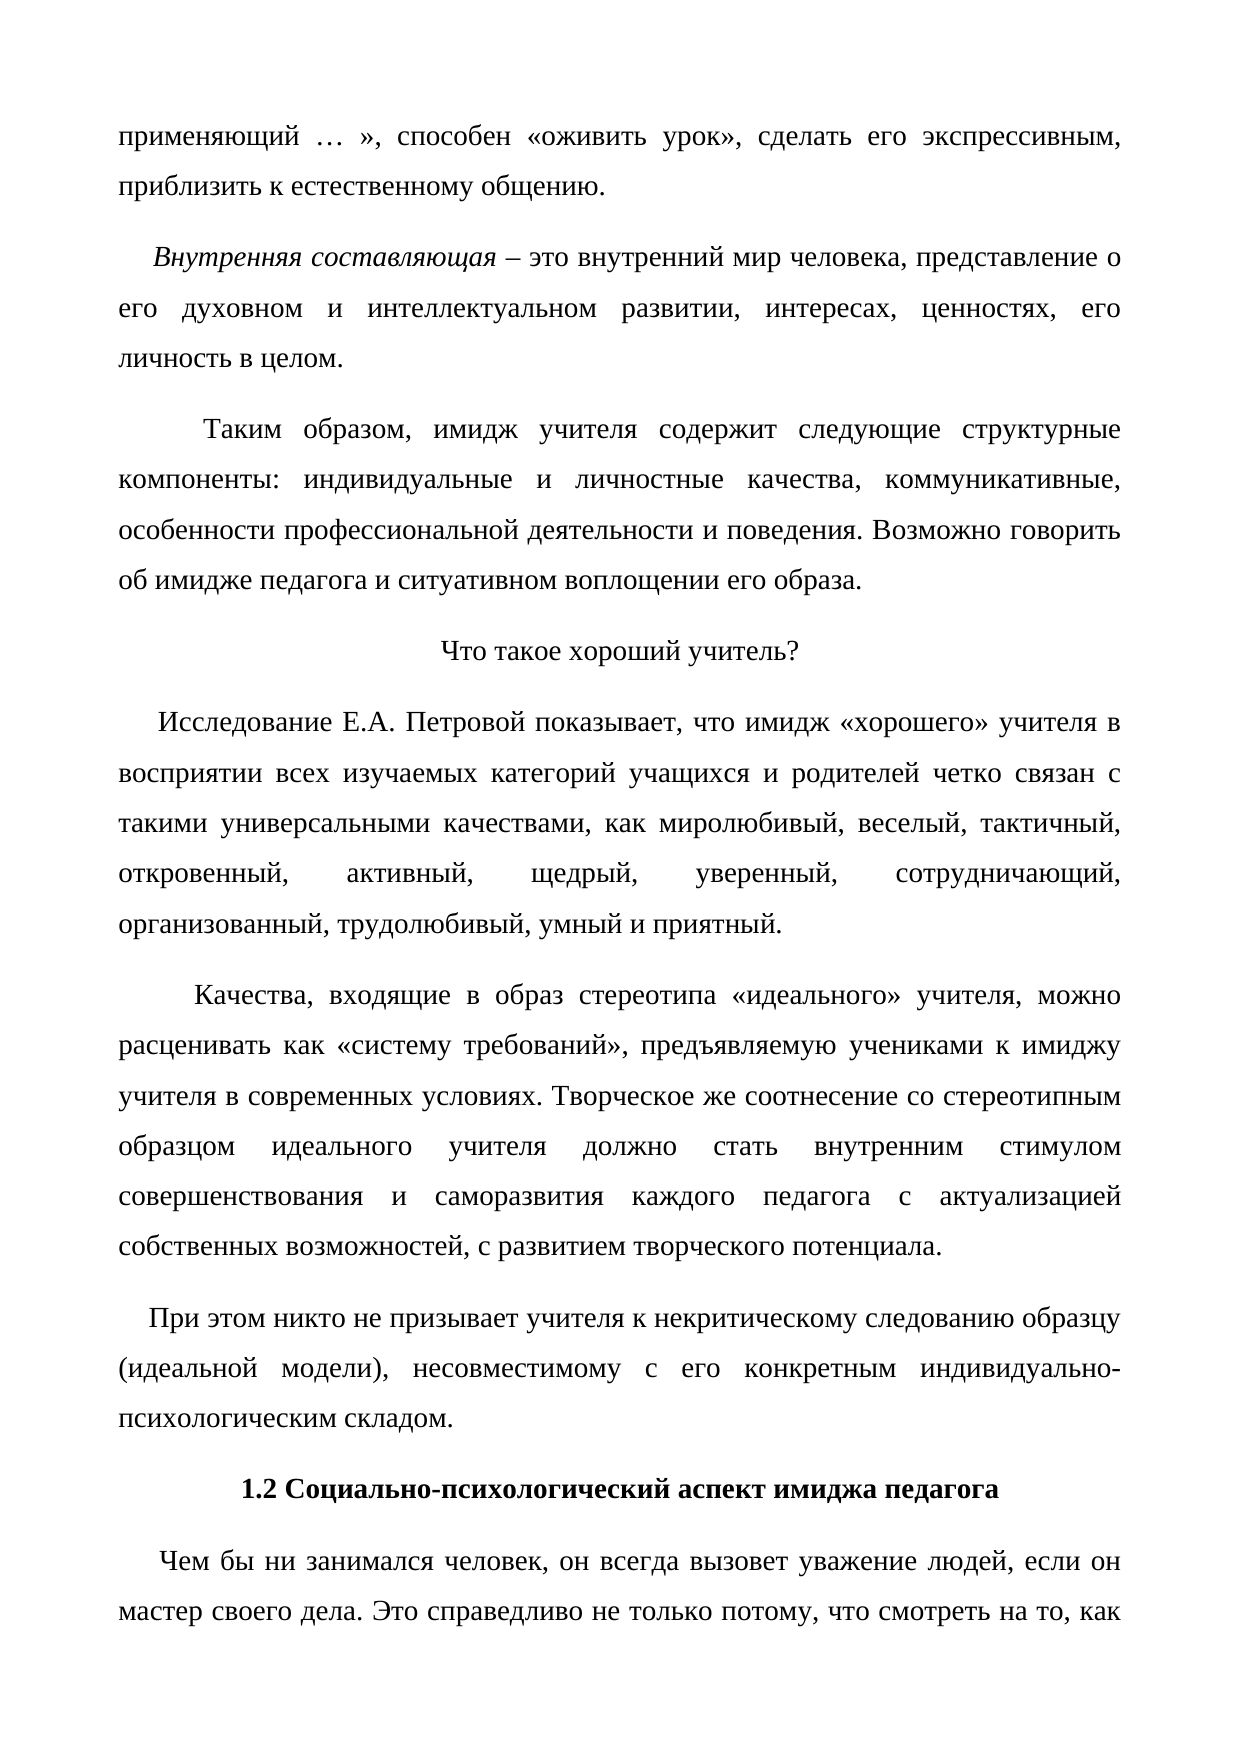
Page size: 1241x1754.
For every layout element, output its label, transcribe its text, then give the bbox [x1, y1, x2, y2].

text Исследование Е.А. Петровой показывает, что имидж «хорошего» учителя в восприятии всех изучаемых категорий учащихся и родителей четко связан с такими универсальными качествами, как миролюбивый, веселый, тактичный, откровенный, активный, щедрый, уверенный, сотрудничающий, организованный, трудолюбивый, умный и приятный. [118, 704, 1122, 939]
text Качества, входящие в образ стереотипа «идеального» учителя, можно расценивать как «систему требований», предъявляемую учениками к имиджу учителя в современных условиях. Творческое же соотнесение со стереотипным образцом идеального учителя должно стать внутренним стимулом совершенствования и саморазвития каждого педагога с актуализацией собственных возможностей, с развитием творческого потенциала. [118, 977, 1122, 1262]
text Таким образом, имидж учителя содержит следующие структурные компоненты: индивидуальные и личностные качества, коммуникативные, особенности профессиональной деятельности и поведения. Возможно говорить об имидже педагога и ситуативном воплощении его образа. [118, 411, 1122, 596]
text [118, 118, 1122, 202]
text При этом никто не призывает учителя к некритическому следованию образцу (идеальной модели), несовместимому с его конкретным индивидуально-психологическим складом. [118, 1300, 1122, 1434]
text 1.2 Социально-психологический аспект имиджа педагога [118, 1471, 1122, 1505]
text Внутренняя составляющая – это внутренний мир человека, представление о его духовном и интеллектуальном развитии, интересах, ценностях, его личность в целом. [118, 239, 1122, 374]
text Что такое хороший учитель? [118, 633, 1122, 667]
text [118, 1543, 1122, 1626]
